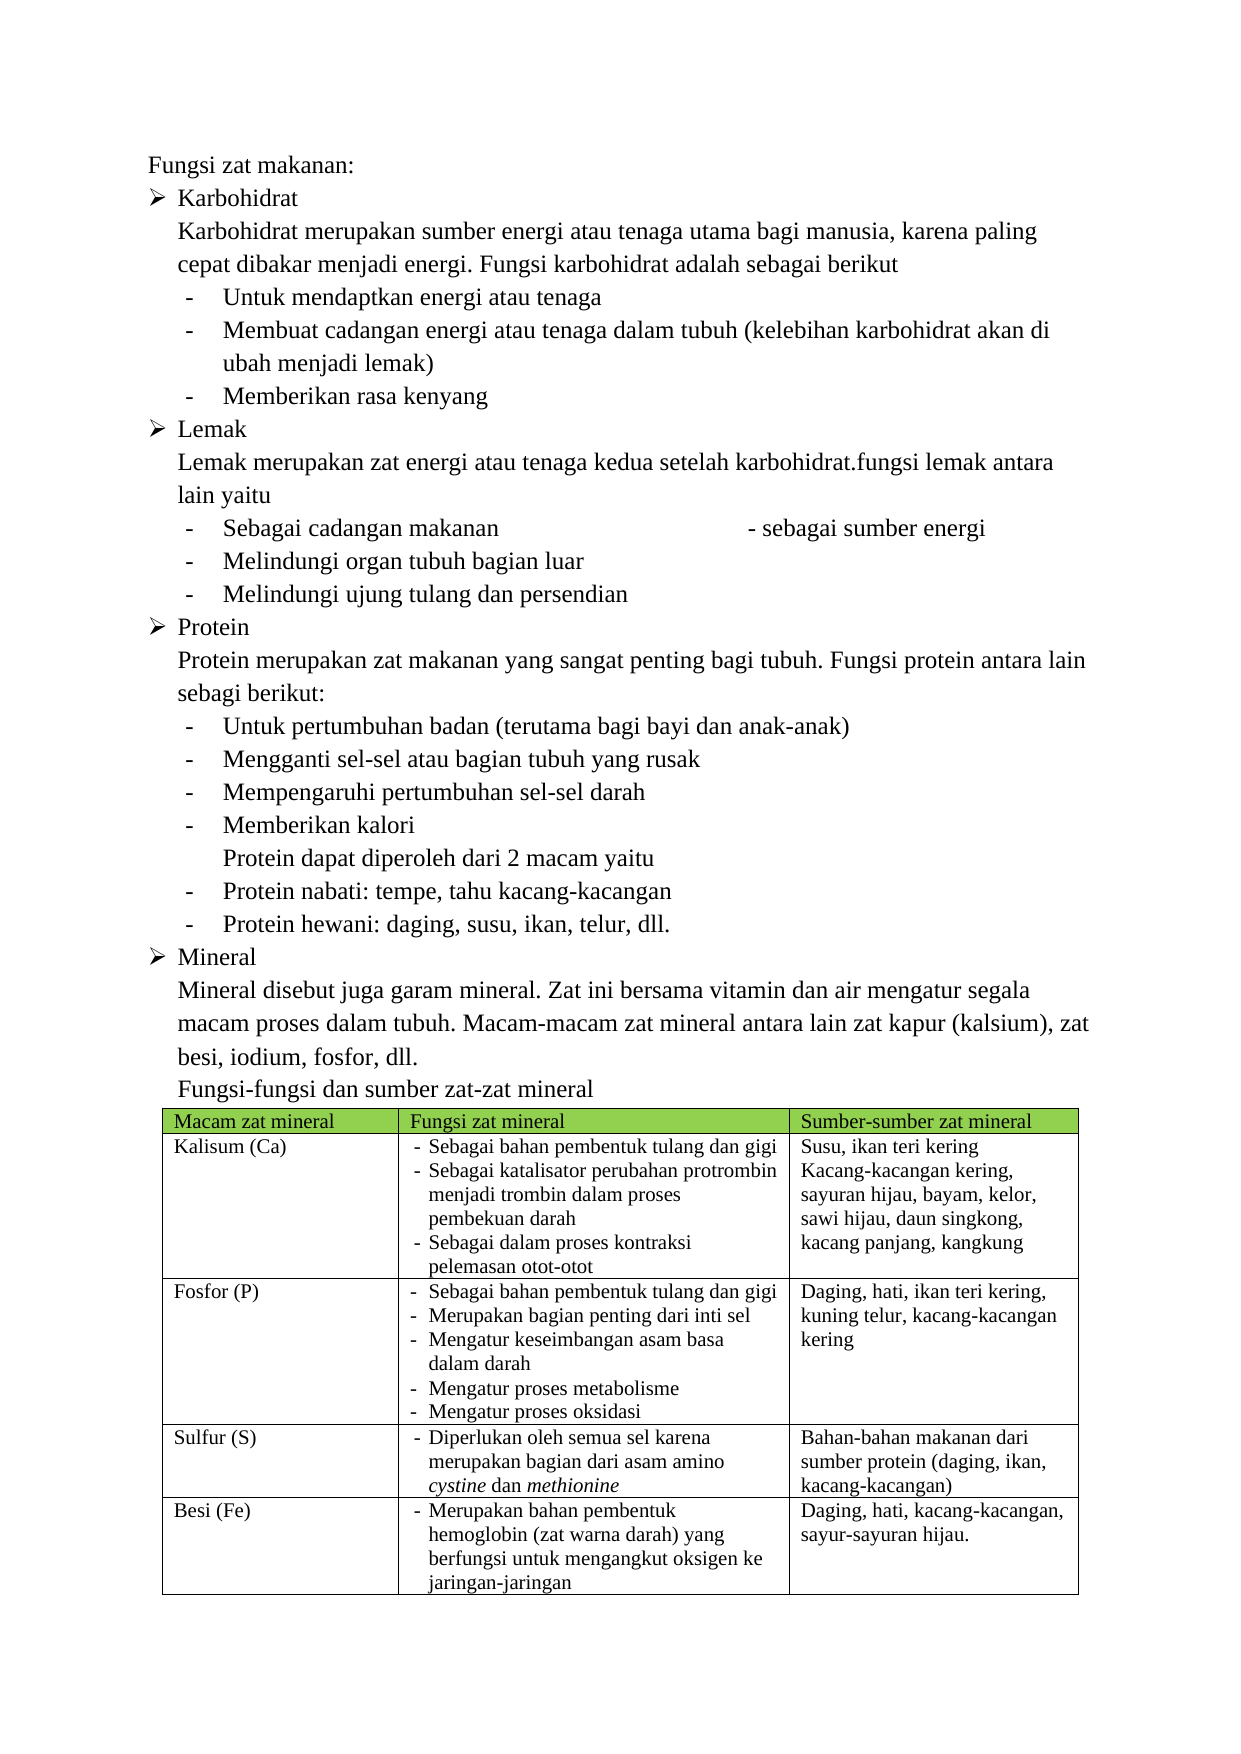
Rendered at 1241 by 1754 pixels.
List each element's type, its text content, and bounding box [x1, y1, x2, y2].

list Protein merupakan zat makanan yang sangat penting bagi tubuh. Fungsi protein antara lain sebagi berikut: [177, 645, 1090, 707]
table_cell Bahan-bahan makanan dari sumber protein (daging, ikan, kacang-kacangan) [790, 1425, 1078, 1497]
table_cell Sebagai bahan pembentuk tulang dan gigi Sebagai katalisator perubahan protrombin menjadi trombin dalam proses pembekuan darah Sebagai dalam proses kontraksi pelemasan otot-otot [399, 1134, 789, 1278]
table_cell Daging, hati, kacang-kacangan, sayur-sayuran hijau. [790, 1498, 1078, 1594]
list Mengganti sel-sel atau bagian tubuh yang rusak [185, 744, 1090, 773]
table_cell Fosfor (P) [163, 1279, 398, 1423]
list Untuk pertumbuhan badan (terutama bagi bayi dan anak-anak) [185, 711, 1090, 740]
list Memberikan rasa kenyang [185, 381, 1090, 410]
text Fungsi zat makanan: [148, 150, 1090, 179]
list Protein hewani: daging, susu, ikan, telur, dll. [185, 909, 1090, 938]
table_header Sumber-sumber zat mineral [790, 1109, 1078, 1133]
list Protein dapat diperoleh dari 2 macam yaitu [223, 843, 1090, 872]
table_cell Kalisum (Ca) [163, 1134, 398, 1278]
list Lemak [148, 414, 1090, 443]
table_header Fungsi zat mineral [399, 1109, 789, 1133]
list Fungsi-fungsi dan sumber zat-zat mineral [177, 1074, 1090, 1103]
list Karbohidrat [148, 183, 1090, 212]
list Mineral [148, 942, 1090, 971]
list Mempengaruhi pertumbuhan sel-sel darah [185, 777, 1090, 806]
list Melindungi ujung tulang dan persendian [185, 579, 1090, 608]
list Untuk mendaptkan energi atau tenaga [185, 282, 1090, 311]
list Membuat cadangan energi atau tenaga dalam tubuh (kelebihan karbohidrat akan di ubah menjadi lemak) [185, 315, 1090, 377]
list Sebagai cadangan makanan - sebagai sumber energi [185, 513, 1090, 542]
table_cell Diperlukan oleh semua sel karena merupakan bagian dari asam amino cystine dan methionine [399, 1425, 789, 1497]
table_cell Sebagai bahan pembentuk tulang dan gigi Merupakan bagian penting dari inti sel Mengatur keseimbangan asam basa dalam darah Mengatur proses metabolisme Mengatur proses oksidasi [399, 1279, 789, 1423]
list Protein nabati: tempe, tahu kacang-kacangan [185, 876, 1090, 905]
list Memberikan kalori [185, 810, 1090, 839]
list Protein [148, 612, 1090, 641]
table_cell Merupakan bahan pembentuk hemoglobin (zat warna darah) yang berfungsi untuk mengangkut oksigen ke jaringan-jaringan [399, 1498, 789, 1594]
table_cell Daging, hati, ikan teri kering, kuning telur, kacang-kacangan kering [790, 1279, 1078, 1423]
list Mineral disebut juga garam mineral. Zat ini bersama vitamin dan air mengatur segala macam proses dalam tubuh. Macam-macam zat mineral antara lain zat kapur (kalsium), zat besi, iodium, fosfor, dll. [177, 976, 1090, 1070]
list Karbohidrat merupakan sumber energi atau tenaga utama bagi manusia, karena paling cepat dibakar menjadi energi. Fungsi karbohidrat adalah sebagai berikut [177, 216, 1090, 278]
list Lemak merupakan zat energi atau tenaga kedua setelah karbohidrat.fungsi lemak antara lain yaitu [177, 447, 1090, 509]
table_cell Sulfur (S) [163, 1425, 398, 1497]
table_cell Besi (Fe) [163, 1498, 398, 1594]
table_cell Susu, ikan teri kering Kacang-kacangan kering, sayuran hijau, bayam, kelor, sawi hijau, daun singkong, kacang panjang, kangkung [790, 1134, 1078, 1278]
list Melindungi organ tubuh bagian luar [185, 546, 1090, 575]
table_header Macam zat mineral [163, 1109, 398, 1133]
